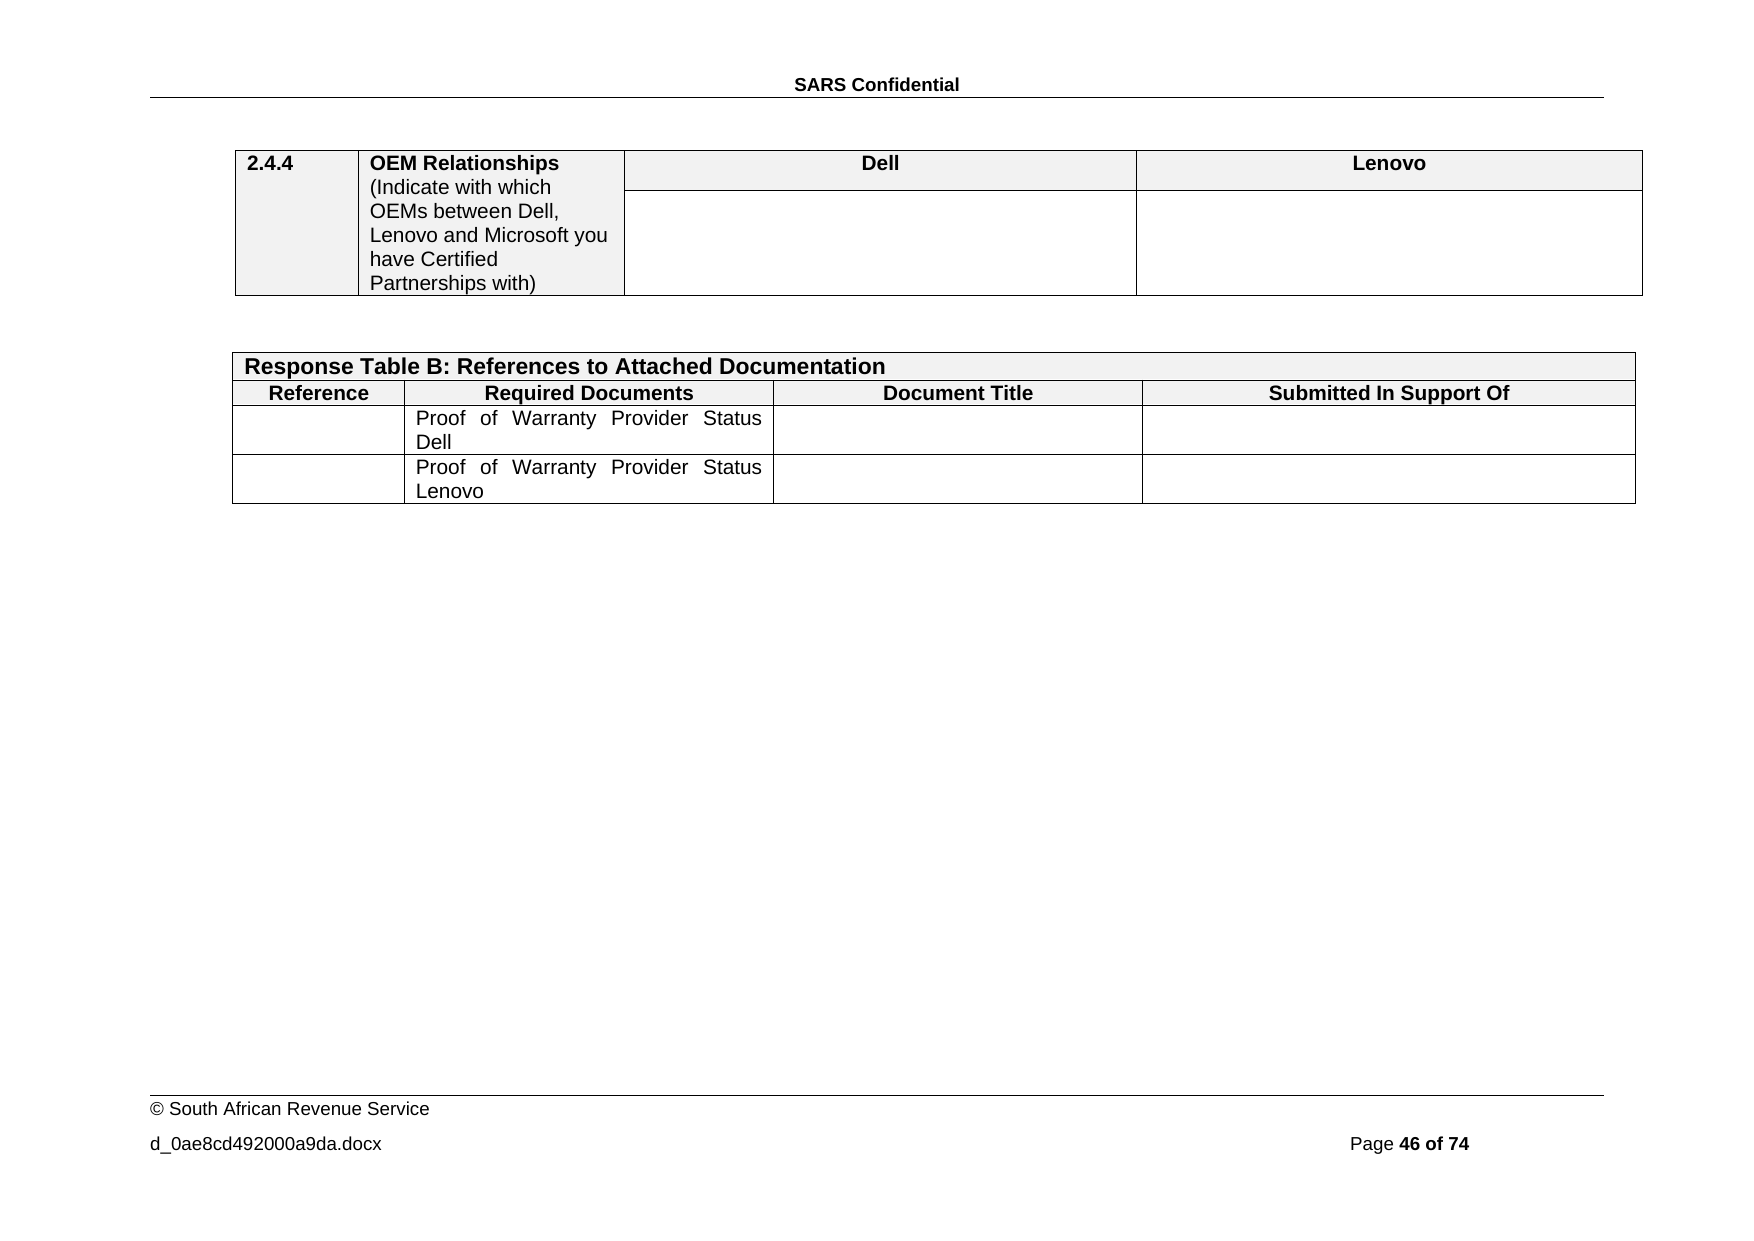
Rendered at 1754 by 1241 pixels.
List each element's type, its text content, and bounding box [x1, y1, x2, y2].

table_cell [774, 406, 1142, 453]
table_cell [1143, 455, 1635, 502]
table_cell [625, 191, 1136, 295]
table_cell Proof of Warranty Provider Status Lenovo [405, 455, 773, 502]
table_cell OEM Relationships (Indicate with which OEMs between Dell, Lenovo and Microsoft you have Certified Partnerships with) [359, 151, 624, 295]
table_cell Submitted In Support Of [1143, 381, 1635, 404]
table_cell Required Documents [405, 381, 773, 404]
table_cell [774, 455, 1142, 502]
table_cell [233, 406, 404, 453]
table_cell [1137, 191, 1642, 295]
table_cell 2.4.4 [236, 151, 358, 295]
table_cell [1143, 406, 1635, 453]
table_cell Proof of Warranty Provider Status Dell [405, 406, 773, 453]
table_cell Reference [233, 381, 404, 404]
table_cell Dell [625, 151, 1136, 190]
table_cell Document Title [774, 381, 1142, 404]
table_cell Lenovo [1137, 151, 1642, 190]
table_header Response Table B: References to Attached Documentation [233, 353, 1635, 379]
table_cell [233, 455, 404, 502]
